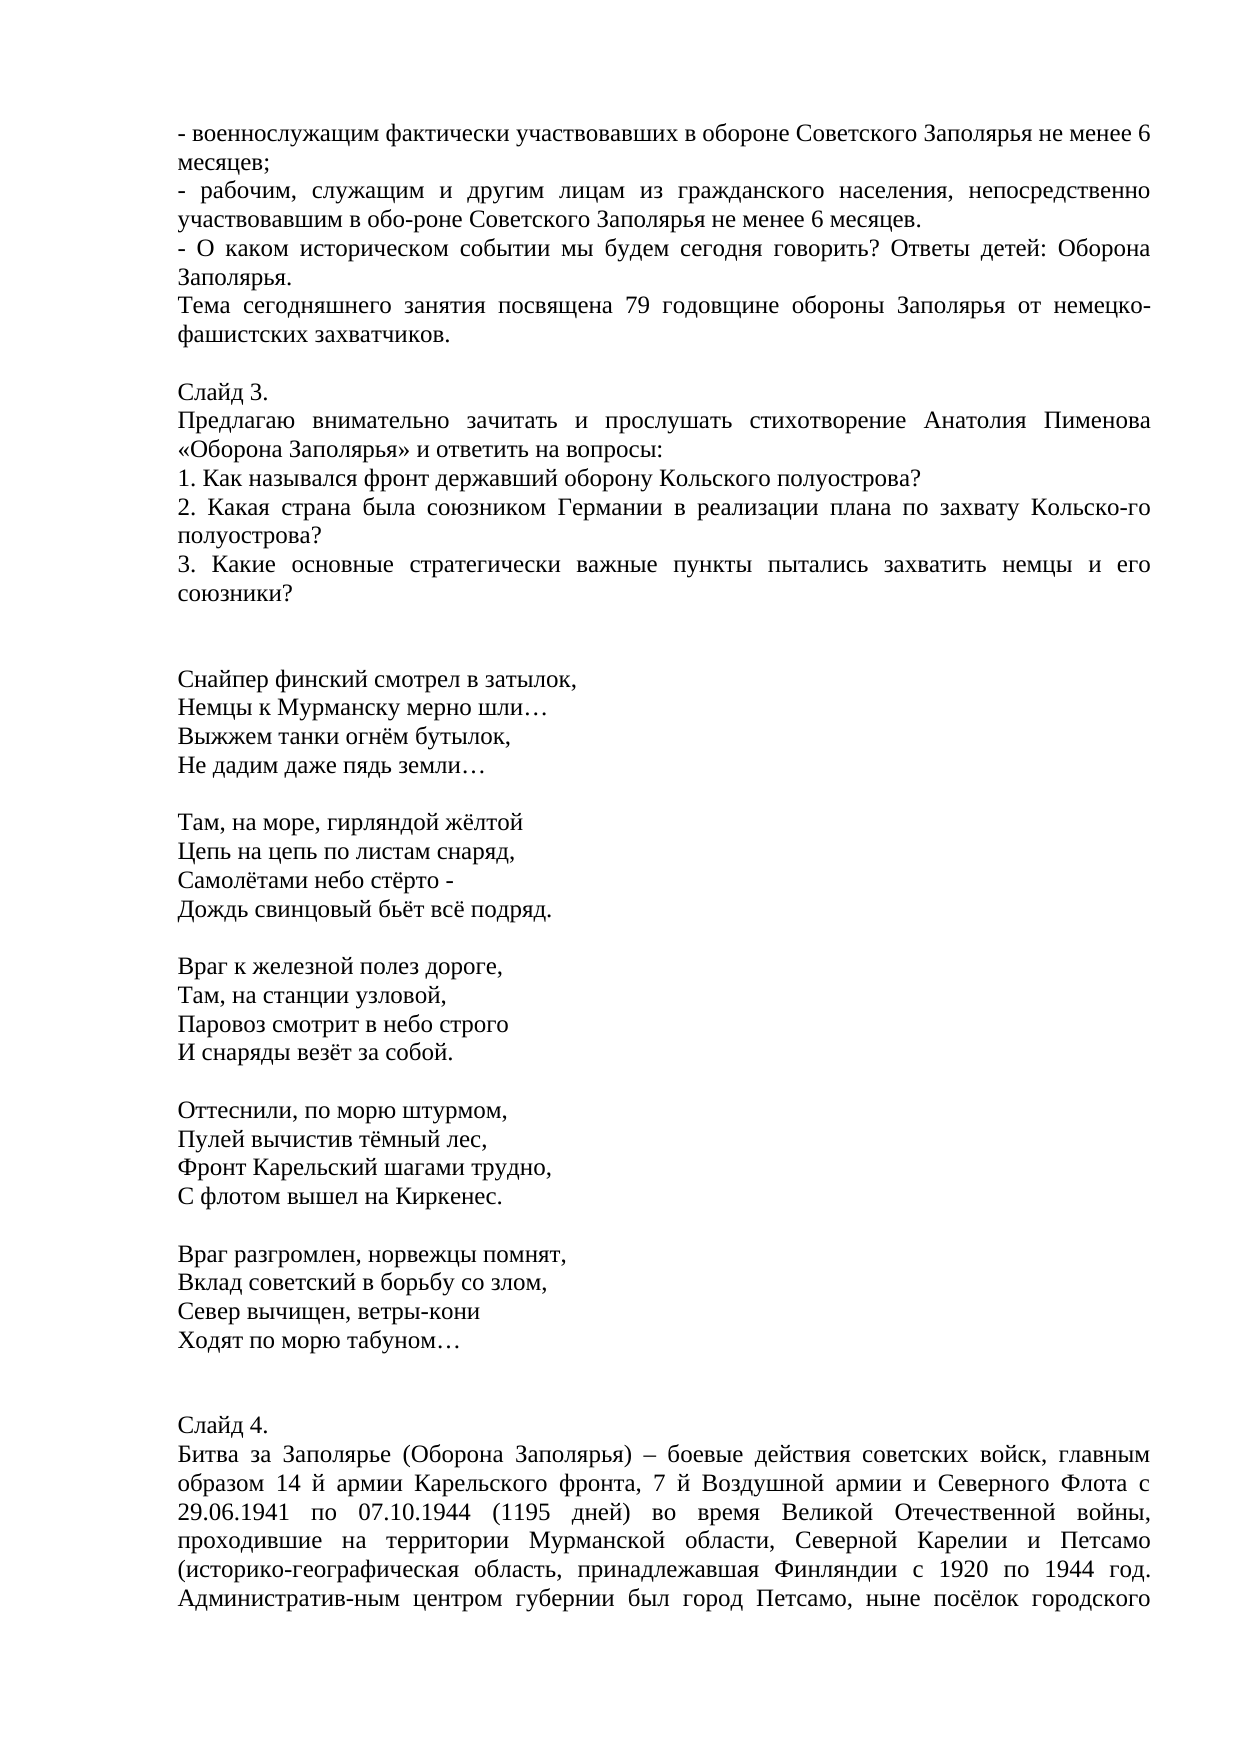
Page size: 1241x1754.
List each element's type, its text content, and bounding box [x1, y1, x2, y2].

text С флотом вышел на Киркенес. [177, 1181, 1152, 1210]
text Оттеснили, по морю штурмом, [177, 1095, 1152, 1124]
text Дождь свинцовый бьёт всё подряд. [177, 894, 1152, 922]
text Пулей вычистив тёмный лес, [177, 1124, 1152, 1152]
text Снайпер финский смотрел в затылок, [177, 664, 1152, 692]
text Враг к железной полез дороге, [177, 951, 1152, 980]
text Ходят по морю табуном… [177, 1325, 1152, 1354]
text Цепь на цепь по листам снаряд, [177, 836, 1152, 865]
text 2. Какая страна была союзником Германии в реализации плана по захвату Кольско-го полуострова? [177, 492, 1152, 549]
text Немцы к Мурманску мерно шли… [177, 692, 1152, 721]
text 3. Какие основные стратегически важные пункты пытались захватить немцы и его союзники? [177, 549, 1152, 607]
text Слайд 3. [177, 377, 1152, 406]
text - рабочим, служащим и другим лицам из гражданского населения, непосредственно участвовавшим в обо-роне Советского Заполярья не менее 6 месяцев. [177, 176, 1152, 233]
text - О каком историческом событии мы будем сегодня говорить? Ответы детей: Оборона Заполярья. [177, 233, 1152, 291]
text Север вычищен, ветры-кони [177, 1296, 1152, 1325]
text Паровоз смотрит в небо строго [177, 1009, 1152, 1037]
text Предлагаю внимательно зачитать и прослушать стихотворение Анатолия Пименова «Оборона Заполярья» и ответить на вопросы: [177, 406, 1152, 463]
text И снаряды везёт за собой. [177, 1037, 1152, 1066]
text Не дадим даже пядь земли… [177, 750, 1152, 779]
text Фронт Карельский шагами трудно, [177, 1152, 1152, 1181]
text Враг разгромлен, норвежцы помнят, [177, 1239, 1152, 1267]
text 1. Как назывался фронт державший оборону Кольского полуострова? [177, 463, 1152, 492]
text Вклад советский в борьбу со злом, [177, 1267, 1152, 1296]
text Там, на море, гирляндой жёлтой [177, 807, 1152, 836]
text Самолётами небо стёрто - [177, 865, 1152, 894]
text Выжжем танки огнём бутылок, [177, 721, 1152, 750]
text Слайд 4. [177, 1410, 1152, 1439]
text - военнослужащим фактически участвовавших в обороне Советского Заполярья не менее 6 месяцев; [177, 118, 1152, 176]
text Там, на станции узловой, [177, 980, 1152, 1009]
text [177, 1439, 1152, 1612]
text Тема сегодняшнего занятия посвящена 79 годовщине обороны Заполярья от немецко-фашистских захватчиков. [177, 291, 1152, 348]
